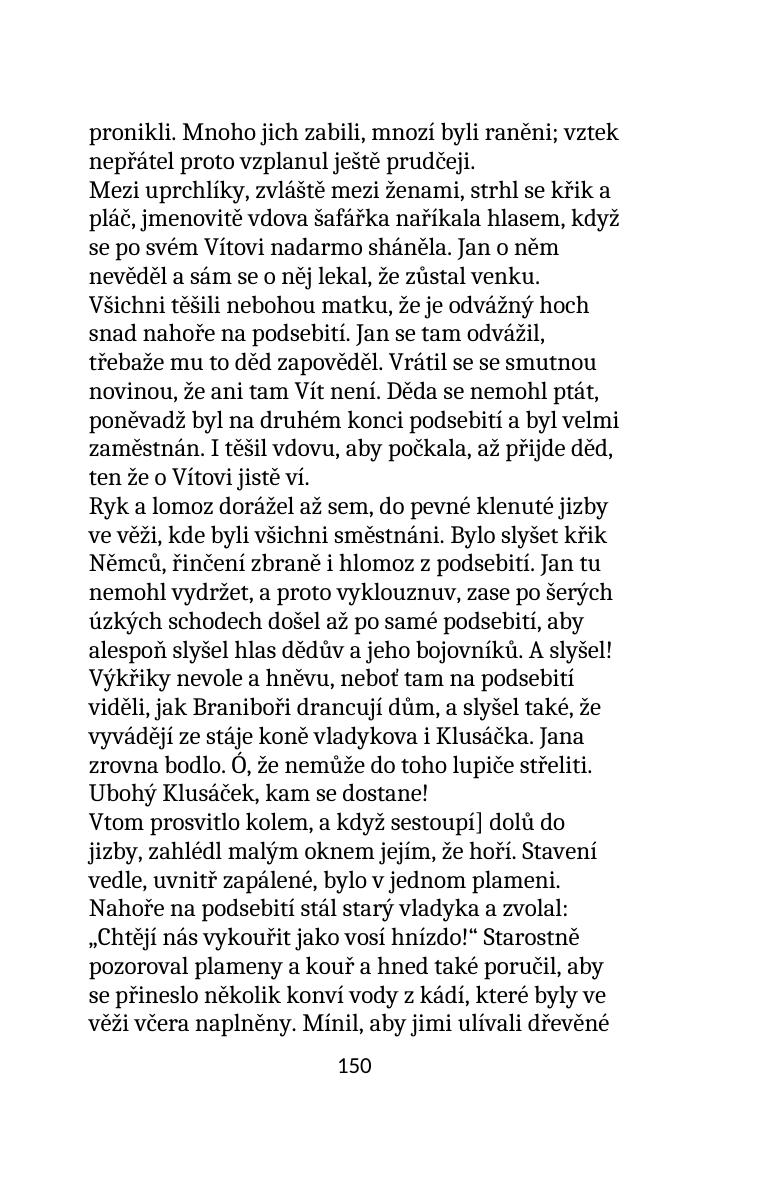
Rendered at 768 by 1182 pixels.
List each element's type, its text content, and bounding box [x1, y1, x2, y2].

text Vtom prosvitlo kolem, a když sestoupí] dolů do jizby, zahlédl malým oknem jejím, že hoří. Stavení vedle, uvnitř zapálené, bylo v jednom plameni. [89, 808, 620, 894]
text Ryk a lomoz dorážel až sem, do pevné klenuté jizby ve věži, kde byli všichni směstnáni. Bylo slyšet křik Němců, řinčení zbraně i hlomoz z podsebití. Jan tu nemohl vydržet, a proto vyklouznuv, zase po šerých úzkých schodech došel až po samé podsebití, aby alespoň slyšel hlas dědův a jeho bojovníků. A slyšel! Výkřiky nevole a hněvu, neboť tam na podsebití viděli, jak Braniboři drancují dům, a slyšel také, že vyvádějí ze stáje koně vladykova i Klusáčka. Jana zrovna bodlo. Ó, že nemůže do toho lupiče střeliti. Ubohý Klusáček, kam se dostane! [89, 492, 620, 808]
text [89, 923, 620, 1038]
text Nahoře na podsebití stál starý vladyka a zvolal: [89, 894, 620, 923]
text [89, 118, 620, 176]
text Mezi uprchlíky, zvláště mezi ženami, strhl se křik a pláč, jmenovitě vdova šafářka naříkala hlasem, když se po svém Vítovi nadarmo sháněla. Jan o něm nevěděl a sám se o něj lekal, že zůstal venku. Všichni těšili nebohou matku, že je odvážný hoch snad nahoře na podsebití. Jan se tam odvážil, třebaže mu to děd zapověděl. Vrátil se se smutnou novinou, že ani tam Vít není. Děda se nemohl ptát, poněvadž byl na druhém konci podsebití a byl velmi zaměstnán. I těšil vdovu, aby počkala, až přijde děd, ten že o Vítovi jistě ví. [89, 176, 620, 492]
